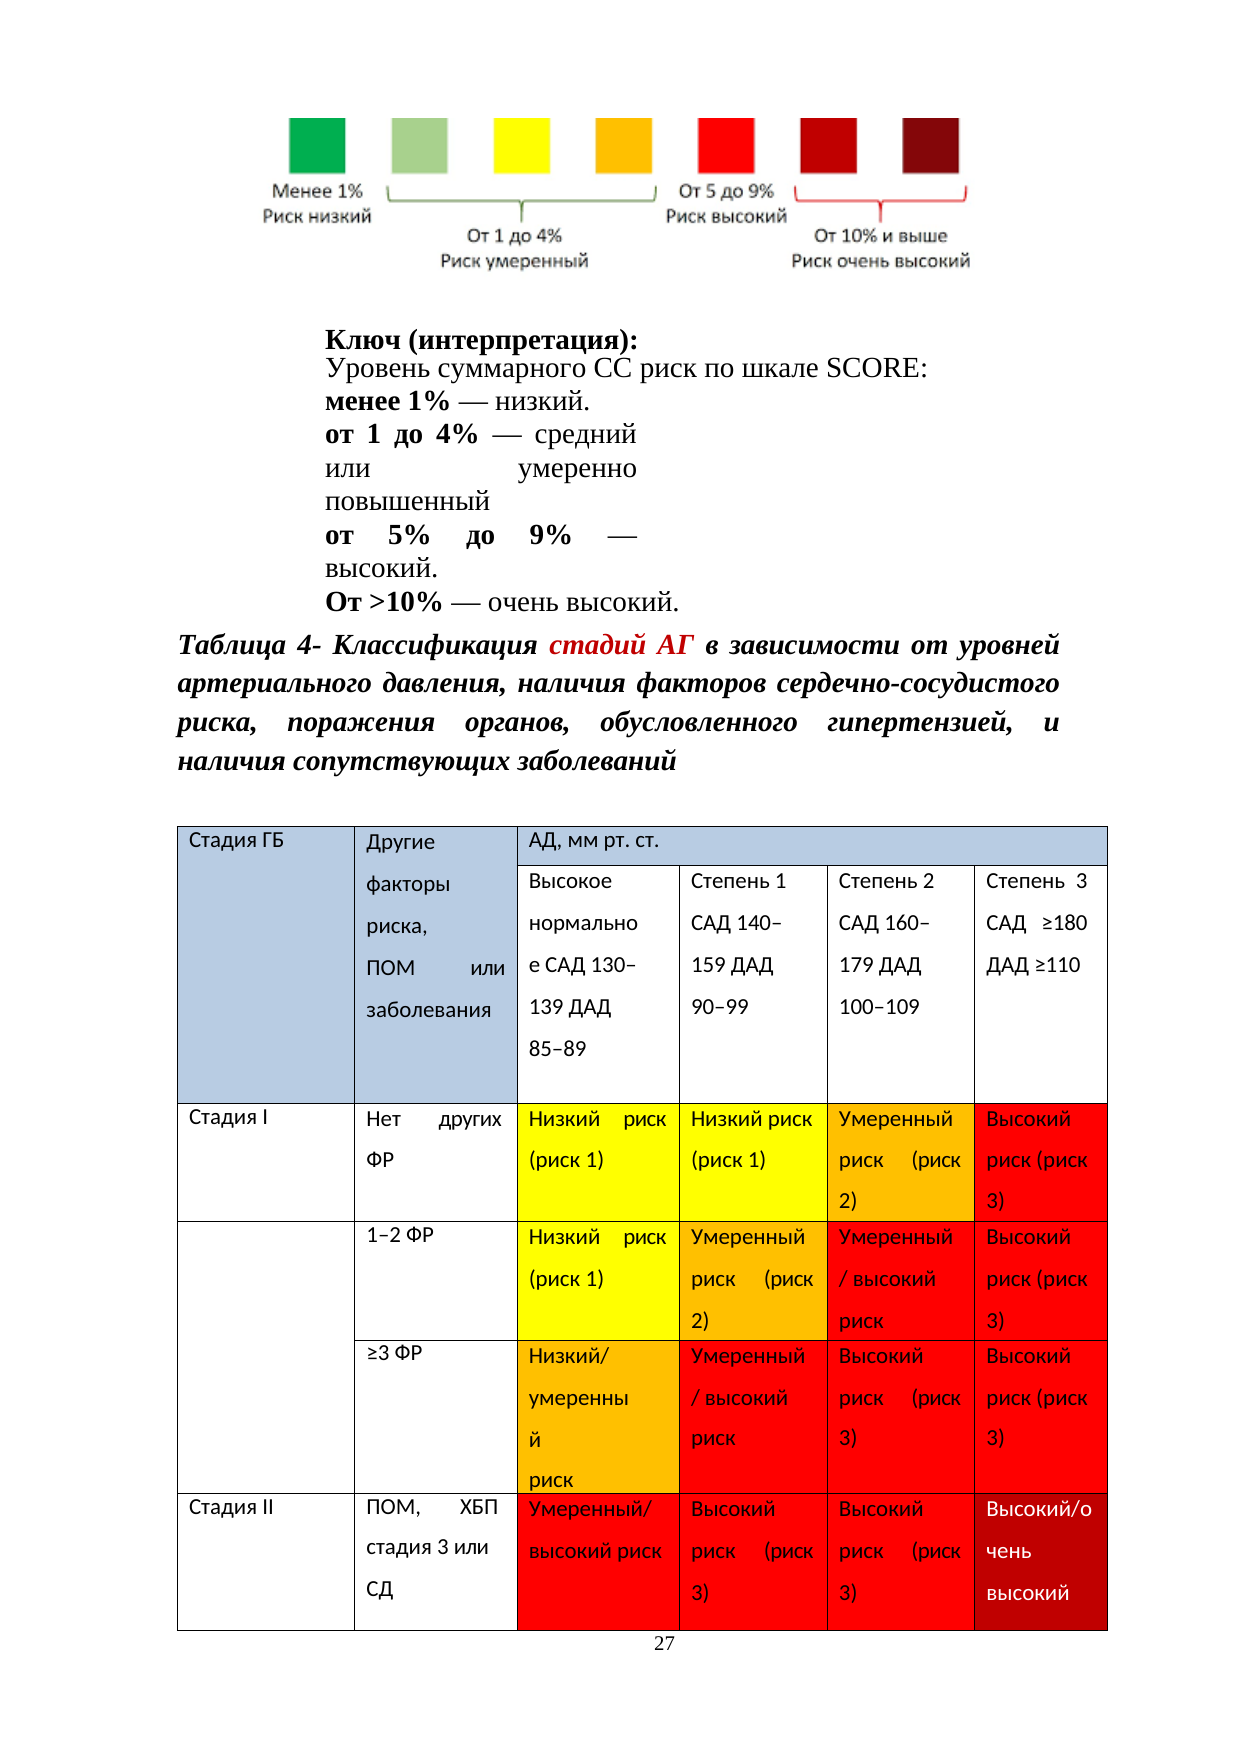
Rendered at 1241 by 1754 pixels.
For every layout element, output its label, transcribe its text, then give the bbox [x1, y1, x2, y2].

table_cell Стадия I [178, 1104, 354, 1221]
table_cell Умеренный/ высокий риск [680, 1341, 827, 1493]
table_cell ≥3 ФР [355, 1341, 517, 1493]
table_cell Высокий риск (риск 3) [828, 1341, 974, 1493]
table_cell 1–2 ФР [355, 1222, 517, 1340]
table_cell Умеренный риск (риск 2) [828, 1104, 974, 1221]
table_cell Высокий риск (риск 3) [975, 1104, 1107, 1221]
table_cell Умеренный риск (риск 2) [680, 1222, 827, 1340]
text Уровень суммарного СС риск по шкале SCORE: [325, 354, 1152, 383]
table_header АД, мм рт. ст. [518, 827, 1107, 865]
table_cell Нет других ФР [355, 1104, 517, 1221]
table_cell Степень 3 САД ≥180 ДАД ≥110 [975, 866, 1107, 1103]
table_cell Низкий риск (риск 1) [518, 1104, 679, 1221]
table_cell Степень 1 САД 140–159 ДАД 90–99 [680, 866, 827, 1103]
text от 1 до 4% — средний или умеренно повышенный [325, 416, 637, 517]
table_header Стадия ГБ [178, 827, 354, 1103]
table_cell Стадия II [178, 1494, 354, 1630]
text Ключ (интерпретация): [325, 328, 1152, 354]
subtitle Таблица 4- Классификация стадий АГ в зависимости от уровней артериального давления, наличия факторов сердечно-сосудистого риска, поражения органов, обусловленного гипертензией, и наличия сопутствующих заболеваний [177, 627, 1063, 776]
table_cell Степень 2 САД 160–179 ДАД 100–109 [828, 866, 974, 1103]
table_cell Высокий риск (риск 3) [975, 1222, 1107, 1340]
table_cell Высокое нормальное САД 130–139 ДАД 85–89 [518, 866, 679, 1103]
text От >10% — очень высокий. [325, 584, 1152, 618]
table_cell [828, 1494, 974, 1630]
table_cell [355, 1494, 517, 1630]
text от 5% до 9% — высокий. [325, 517, 637, 584]
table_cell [680, 1494, 827, 1630]
text менее 1% — низкий. [325, 383, 1152, 416]
table_cell [178, 1222, 354, 1493]
table_cell Низкий риск (риск 1) [518, 1222, 679, 1340]
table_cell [975, 1494, 1107, 1630]
picture [251, 118, 984, 286]
table_header Другие факторы риска, ПОМ или заболевания [355, 827, 517, 1103]
table_cell Низкий/ умеренный риск [518, 1341, 679, 1493]
table_cell Низкий риск (риск 1) [680, 1104, 827, 1221]
table_cell Высокий риск (риск 3) [975, 1341, 1107, 1493]
table_cell Умеренный/ высокий риск [828, 1222, 974, 1340]
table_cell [518, 1494, 679, 1630]
